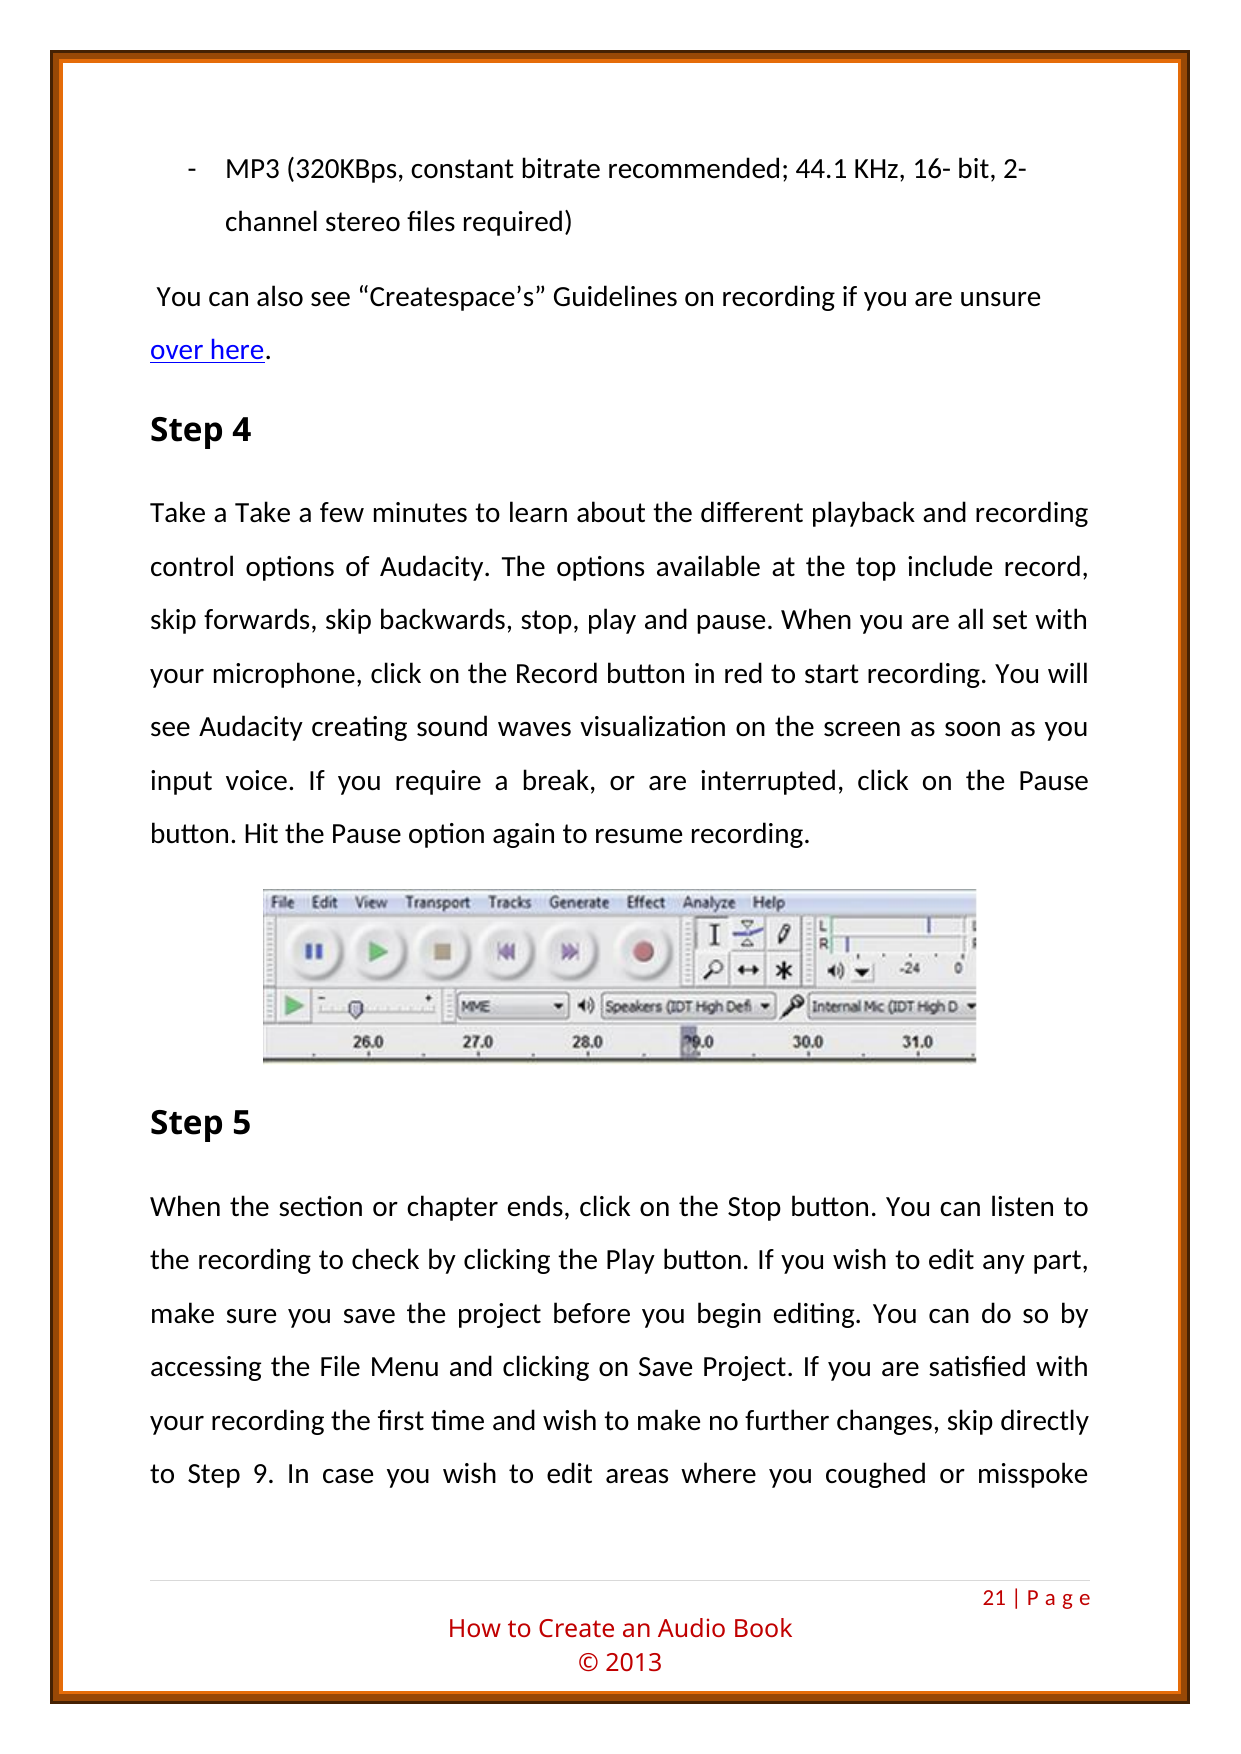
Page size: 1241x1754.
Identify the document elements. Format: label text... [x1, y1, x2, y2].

text You can also see “Createspace’s” Guidelines on recording if you are unsure over here. [150, 278, 1090, 367]
text Step 5 [150, 1099, 1090, 1144]
text Take a Take a few minutes to learn about the different playback and recording control options of Audacity. The options available at the top include record, skip forwards, skip backwards, stop, play and pause. When you are all set with your microphone, click on the Record button in red to start recording. You will see Audacity creating sound waves visualization on the screen as soon as you input voice. If you require a break, or are interrupted, click on the Pause button. Hit the Pause option again to resume recording. [150, 494, 1090, 851]
list MP3 (320KBps, constant bitrate recommended; 44.1 KHz, 16- bit, 2-channel stereo files required) [187, 150, 1090, 239]
picture [263, 889, 978, 1065]
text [150, 1188, 1090, 1491]
text Step 4 [150, 405, 1090, 451]
